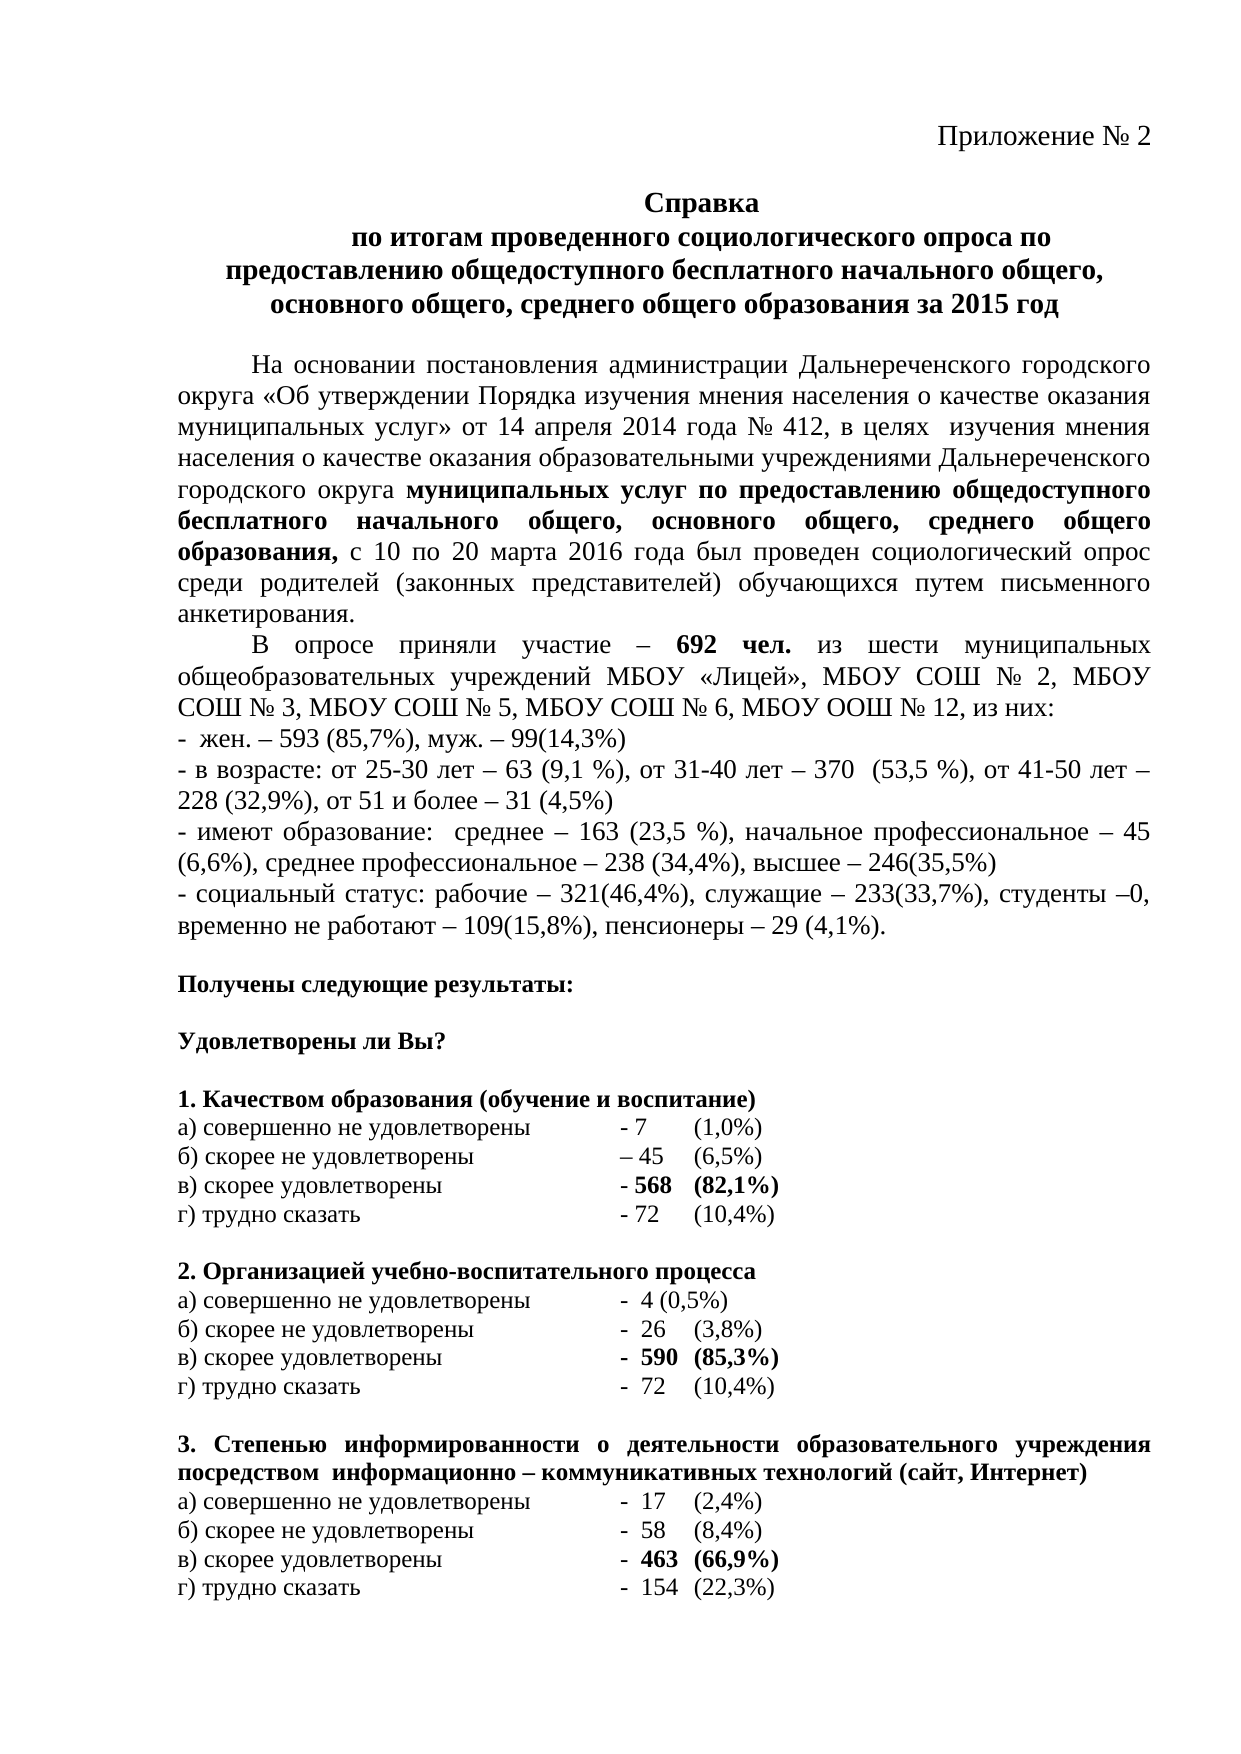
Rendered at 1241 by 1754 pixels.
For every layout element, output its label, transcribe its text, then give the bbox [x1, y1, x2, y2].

text в) скорее удовлетворены - 463 (66,9%) [177, 1544, 1152, 1572]
text б) скорее не удовлетворены - 26 (3,8%) [177, 1314, 1152, 1342]
text г) трудно сказать - 154 (22,3%) [177, 1572, 1152, 1601]
text - социальный статус: рабочие – 321(46,4%), служащие – 233(33,7%), студенты –0, временно не работают – 109(15,8%), пенсионеры – 29 (4,1%). [177, 878, 1152, 940]
text Удовлетворены ли Вы? [177, 1026, 1152, 1055]
text по итогам проведенного социологического опроса по предоставлению общедоступного бесплатного начального общего, основного общего, среднего общего образования за 2015 год [177, 219, 1152, 319]
text Справка [177, 185, 1152, 219]
text 2. Организацией учебно-воспитательного процесса [177, 1256, 1152, 1285]
text 3. Степенью информированности о деятельности образовательного учреждения посредством информационно – коммуникативных технологий (сайт, Интернет) [177, 1429, 1152, 1486]
text - жен. – 593 (85,7%), муж. – 99(14,3%) [177, 722, 1152, 753]
text г) трудно сказать - 72 (10,4%) [177, 1371, 1152, 1400]
text б) скорее не удовлетворены – 45 (6,5%) [177, 1141, 1152, 1170]
text - в возрасте: от 25-30 лет – 63 (9,1 %), от 31-40 лет – 370 (53,5 %), от 41-50 лет – 228 (32,9%), от 51 и более – 31 (4,5%) [177, 753, 1152, 815]
text - имеют образование: среднее – 163 (23,5 %), начальное профессиональное – 45 (6,6%), среднее профессиональное – 238 (34,4%), высшее – 246(35,5%) [177, 815, 1152, 878]
text Приложение № 2 [177, 118, 1152, 152]
text в) скорее удовлетворены - 568 (82,1%) [177, 1170, 1152, 1199]
text На основании постановления администрации Дальнереченского городского округа «Об утверждении Порядка изучения мнения населения о качестве оказания муниципальных услуг» от 14 апреля 2014 года № 412, в целях изучения мнения населения о качестве оказания образовательными учреждениями Дальнереченского городского округа муниципальных услуг по предоставлению общедоступного бесплатного начального общего, основного общего, среднего общего образования, с 10 по 20 марта 2016 года был проведен социологический опрос среди родителей (законных представителей) обучающихся путем письменного анкетирования. [177, 348, 1152, 628]
text а) совершенно не удовлетворены - 4 (0,5%) [177, 1285, 1152, 1314]
text б) скорее не удовлетворены - 58 (8,4%) [177, 1515, 1152, 1544]
text 1. Качеством образования (обучение и воспитание) [177, 1084, 1152, 1112]
text г) трудно сказать - 72 (10,4%) [177, 1199, 1152, 1227]
text а) совершенно не удовлетворены - 17 (2,4%) [177, 1486, 1152, 1515]
text в) скорее удовлетворены - 590 (85,3%) [177, 1342, 1152, 1371]
text а) совершенно не удовлетворены - 7 (1,0%) [177, 1112, 1152, 1141]
text В опросе приняли участие – 692 чел. из шести муниципальных общеобразовательных учреждений МБОУ «Лицей», МБОУ СОШ № 2, МБОУ СОШ № 3, МБОУ СОШ № 5, МБОУ СОШ № 6, МБОУ ООШ № 12, из них: [177, 628, 1152, 722]
text Получены следующие результаты: [177, 969, 1152, 997]
